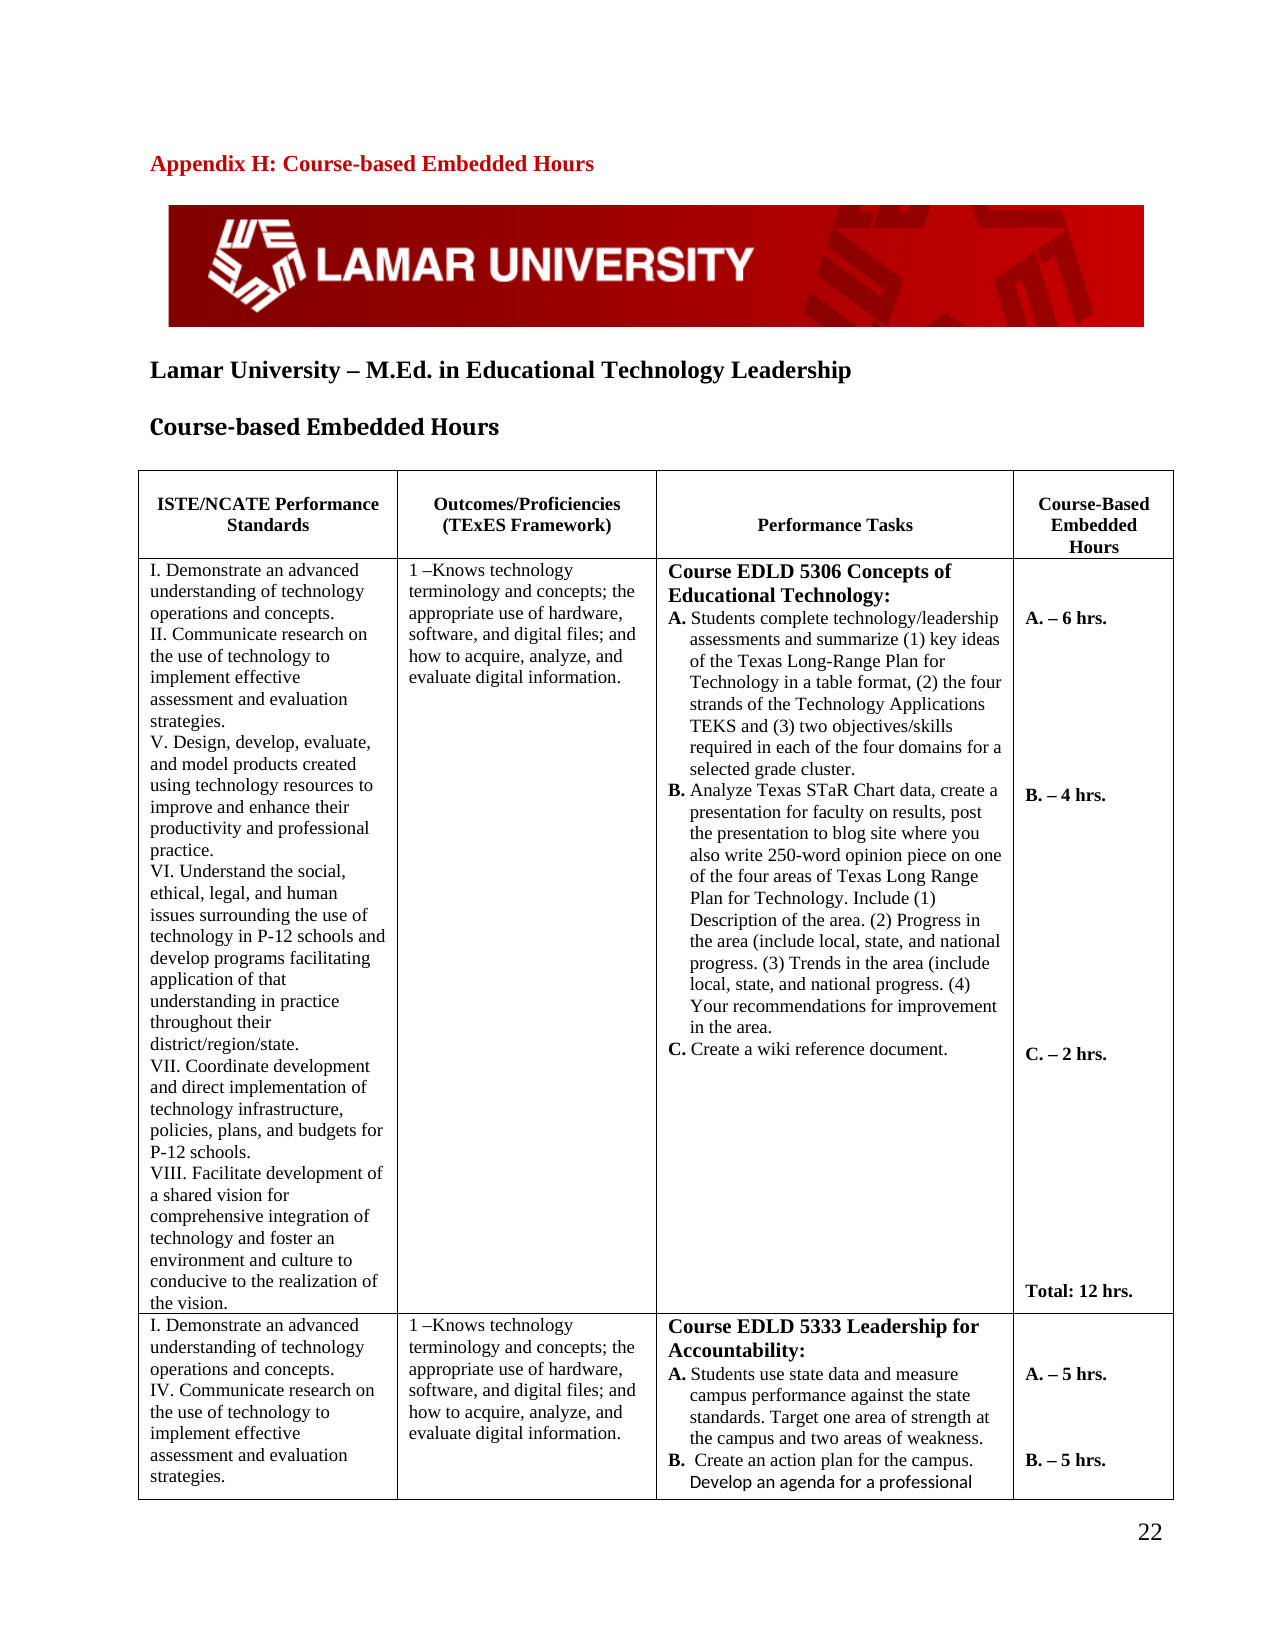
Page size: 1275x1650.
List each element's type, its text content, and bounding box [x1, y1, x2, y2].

table_cell A. – 6 hrs. B. – 4 hrs. C. – 2 hrs. Total: 12 hrs. [1014, 559, 1173, 1313]
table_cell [398, 1314, 656, 1499]
table_cell I. Demonstrate an advanced understanding of technology operations and concepts. II. Communicate research on the use of technology to implement effective assessment and evaluation strategies. V. Design, develop, evaluate, and model products created using technology resources to improve and enhance their productivity and professional practice. VI. Understand the social, ethical, legal, and human issues surrounding the use of technology in P-12 schools and develop programs facilitating application of that understanding in practice throughout their district/region/state. VII. Coordinate development and direct implementation of technology infrastructure, policies, plans, and budgets for P-12 schools. VIII. Facilitate development of a shared vision for comprehensive integration of technology and foster an environment and culture to conducive to the realization of the vision. [139, 559, 397, 1313]
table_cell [657, 1314, 1013, 1499]
table_header Performance Tasks [657, 471, 1013, 557]
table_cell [139, 1314, 397, 1499]
picture [168, 205, 1144, 327]
subtitle Course-based Embedded Hours [150, 413, 1162, 441]
table_header Course-Based Embedded Hours [1014, 471, 1173, 557]
text Lamar University – M.Ed. in Educational Technology Leadership [150, 355, 1162, 384]
table_header Outcomes/Proficiencies (TExES Framework) [398, 471, 656, 557]
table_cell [1014, 1314, 1173, 1499]
table_cell Course EDLD 5306 Concepts of Educational Technology: A. Students complete technology/leadership assessments and summarize (1) key ideas of the Texas Long-Range Plan for Technology in a table format, (2) the four strands of the Technology Applications TEKS and (3) two objectives/skills required in each of the four domains for a selected grade cluster. B. Analyze Texas STaR Chart data, create a presentation for faculty on results, post the presentation to blog site where you also write 250-word opinion piece on one of the four areas of Texas Long Range Plan for Technology. Include (1) Description of the area. (2) Progress in the area (include local, state, and national progress. (3) Trends in the area (include local, state, and national progress. (4) Your recommendations for improvement in the area. C. Create a wiki reference document. [657, 559, 1013, 1313]
table_header ISTE/NCATE Performance Standards [139, 471, 397, 557]
text Appendix H: Course-based Embedded Hours [150, 150, 1162, 176]
